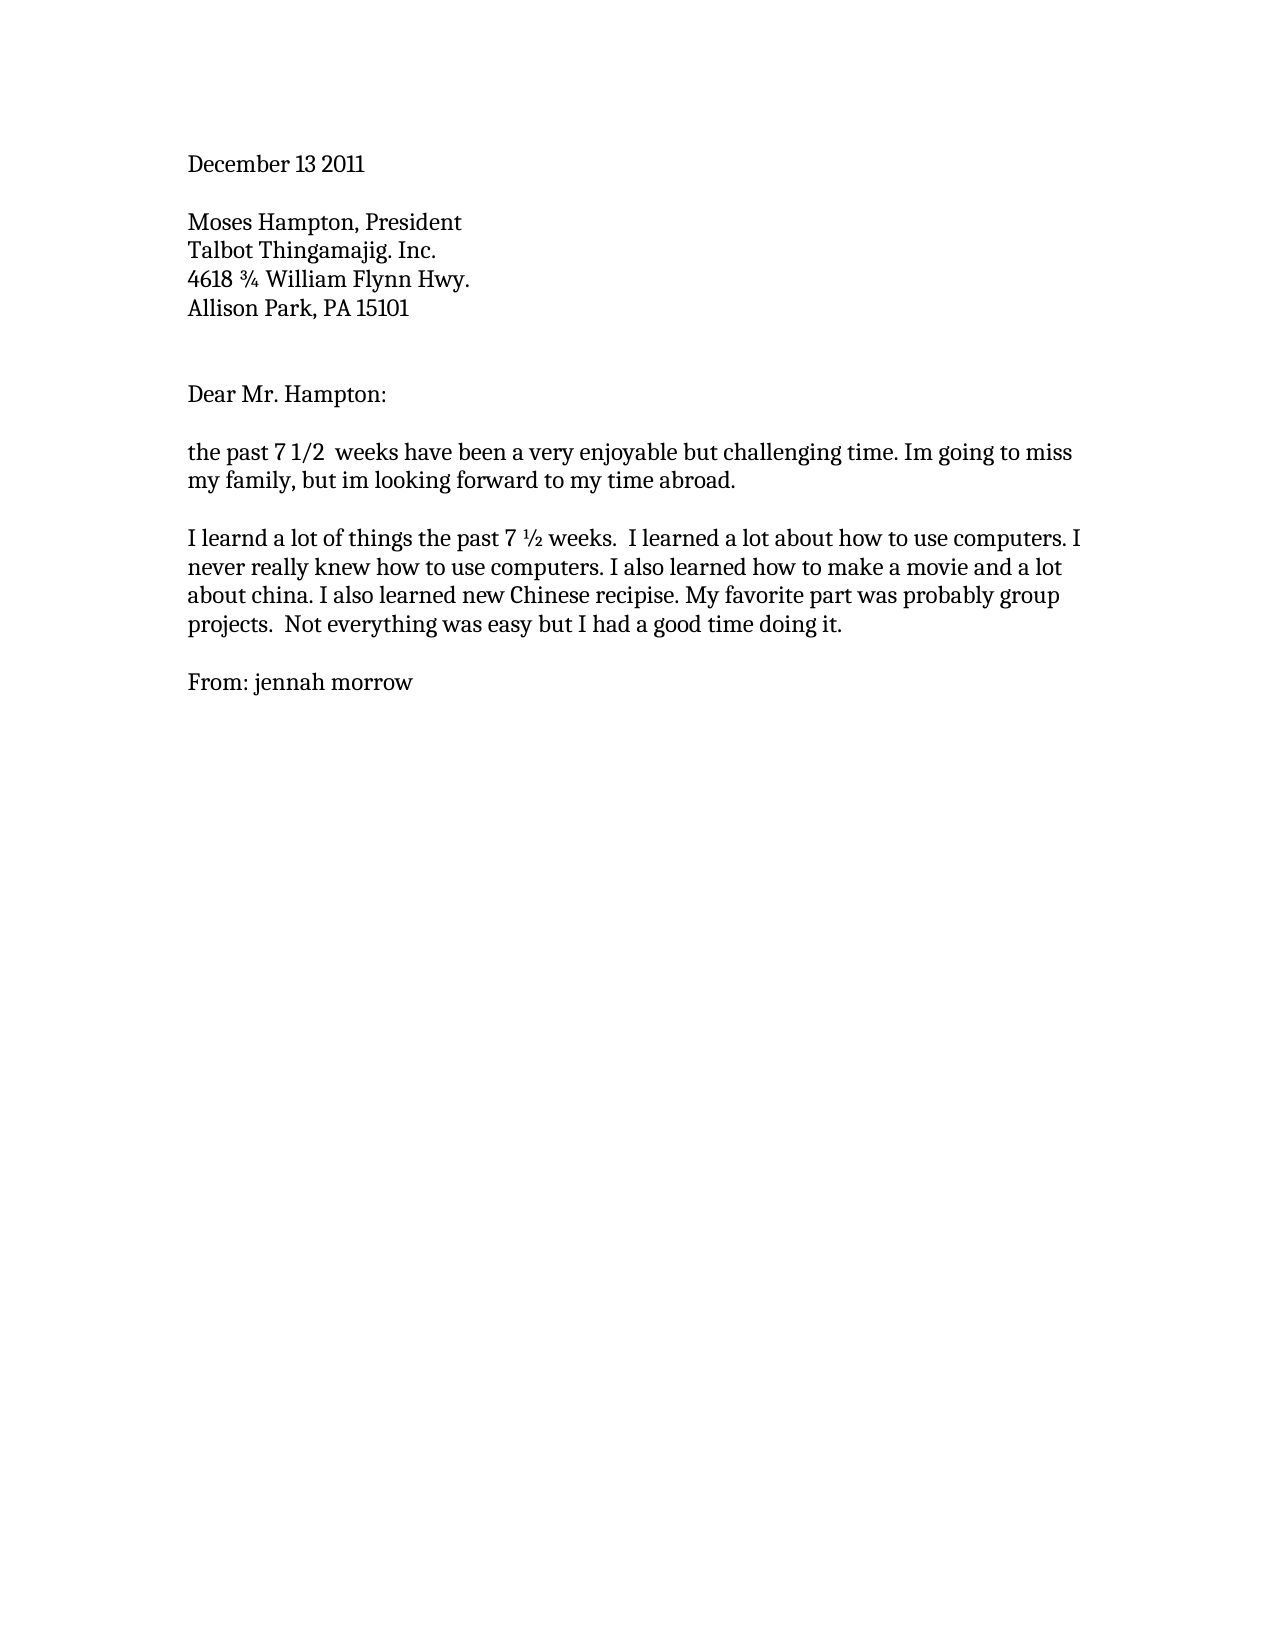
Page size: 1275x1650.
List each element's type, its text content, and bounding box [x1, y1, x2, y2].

text I learnd a lot of things the past 7 ½ weeks. I learned a lot about how to use computers. I never really knew how to use computers. I also learned how to make a movie and a lot about china. I also learned new Chinese recipise. My favorite part was probably group projects. Not everything was easy but I had a good time doing it. [187, 524, 1087, 639]
text December 13 2011 [187, 150, 1087, 179]
text Dear Mr. Hampton: [187, 380, 1087, 409]
text From: jennah morrow [187, 667, 1087, 696]
text Allison Park, PA 15101 [187, 294, 1087, 322]
text the past 7 1/2 weeks have been a very enjoyable but challenging time. Im going to miss my family, but im looking forward to my time abroad. [187, 437, 1087, 495]
text 4618 ¾ William Flynn Hwy. [187, 265, 1087, 294]
text Talbot Thingamajig. Inc. [187, 236, 1087, 265]
text Moses Hampton, President [187, 207, 1087, 236]
